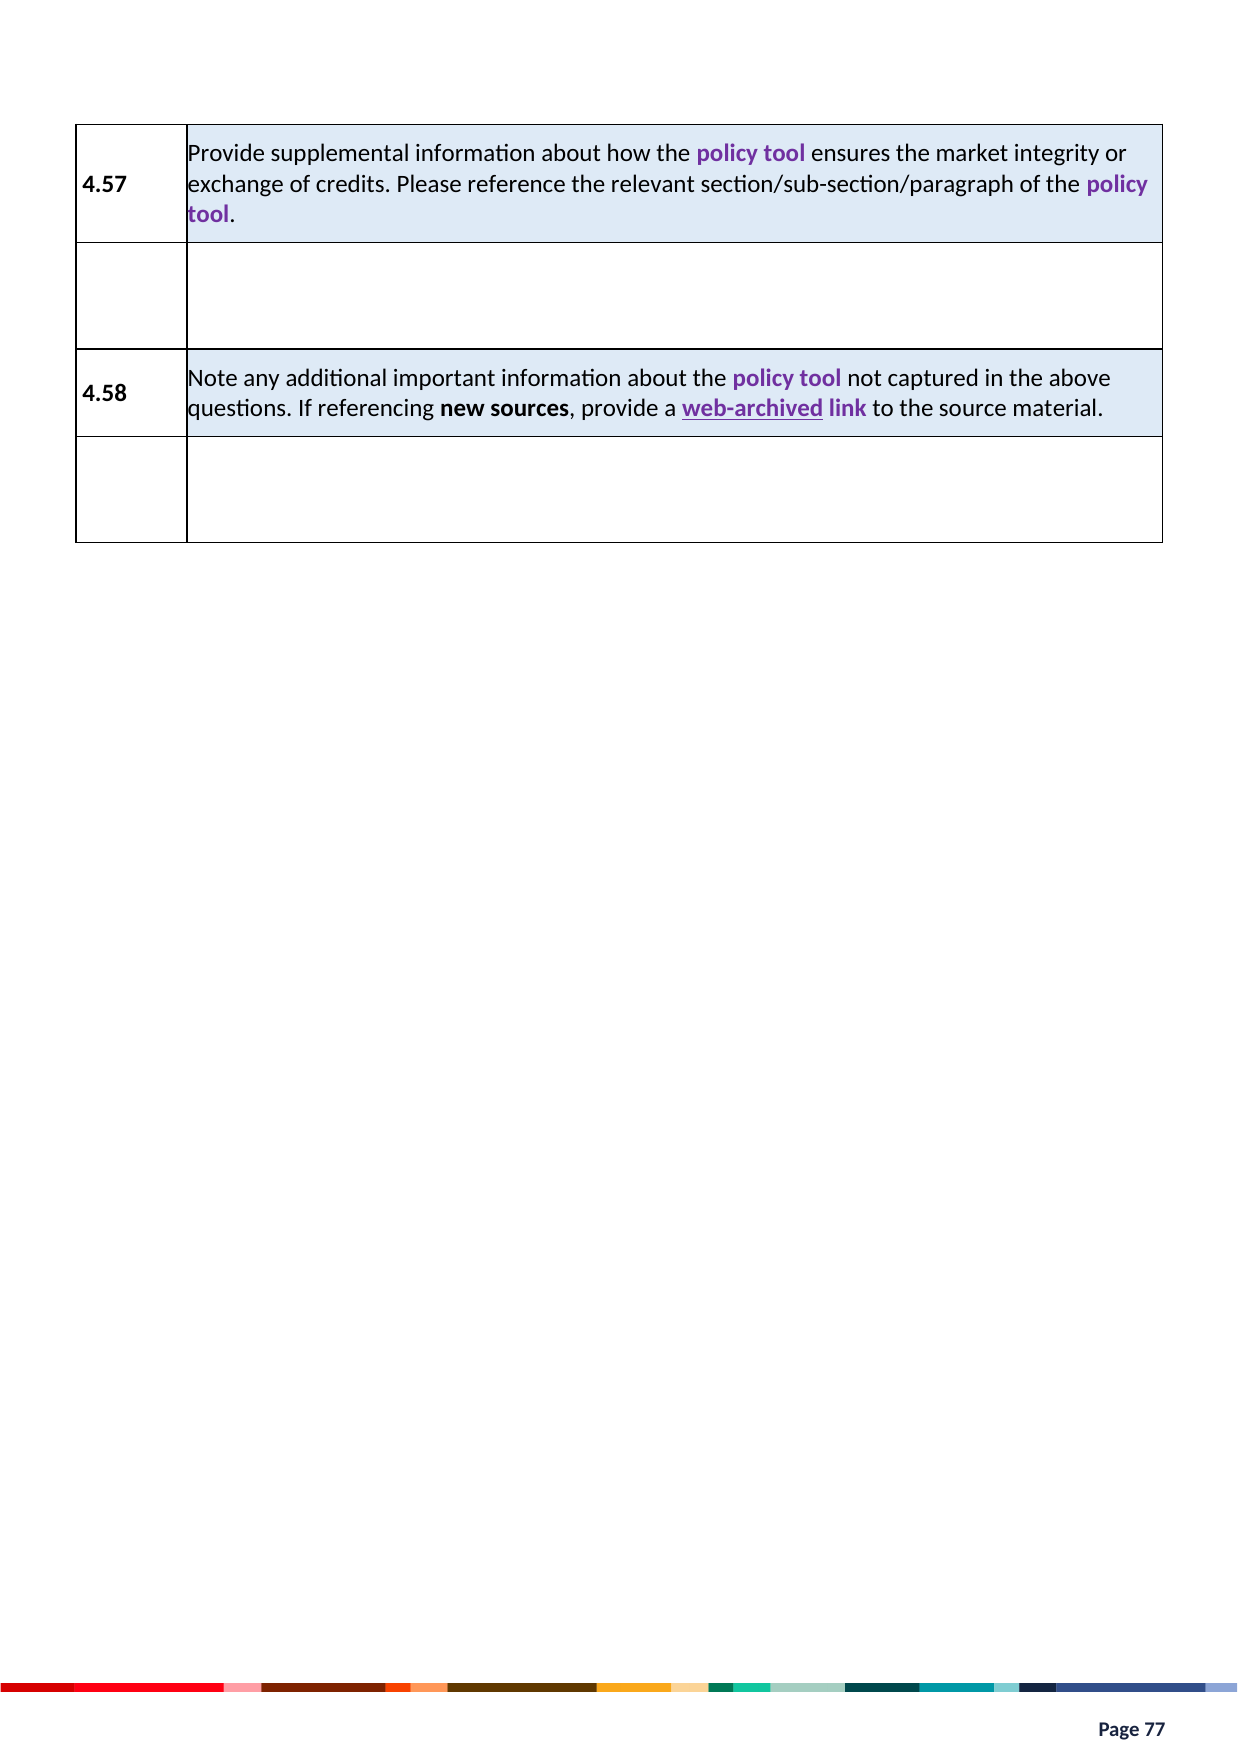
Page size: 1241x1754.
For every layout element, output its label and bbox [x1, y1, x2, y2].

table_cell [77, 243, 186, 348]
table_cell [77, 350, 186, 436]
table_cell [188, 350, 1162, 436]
picture [0, 1683, 1236, 1692]
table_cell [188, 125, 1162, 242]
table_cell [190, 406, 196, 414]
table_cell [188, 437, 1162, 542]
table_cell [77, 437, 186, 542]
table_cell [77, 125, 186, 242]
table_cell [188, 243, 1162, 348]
